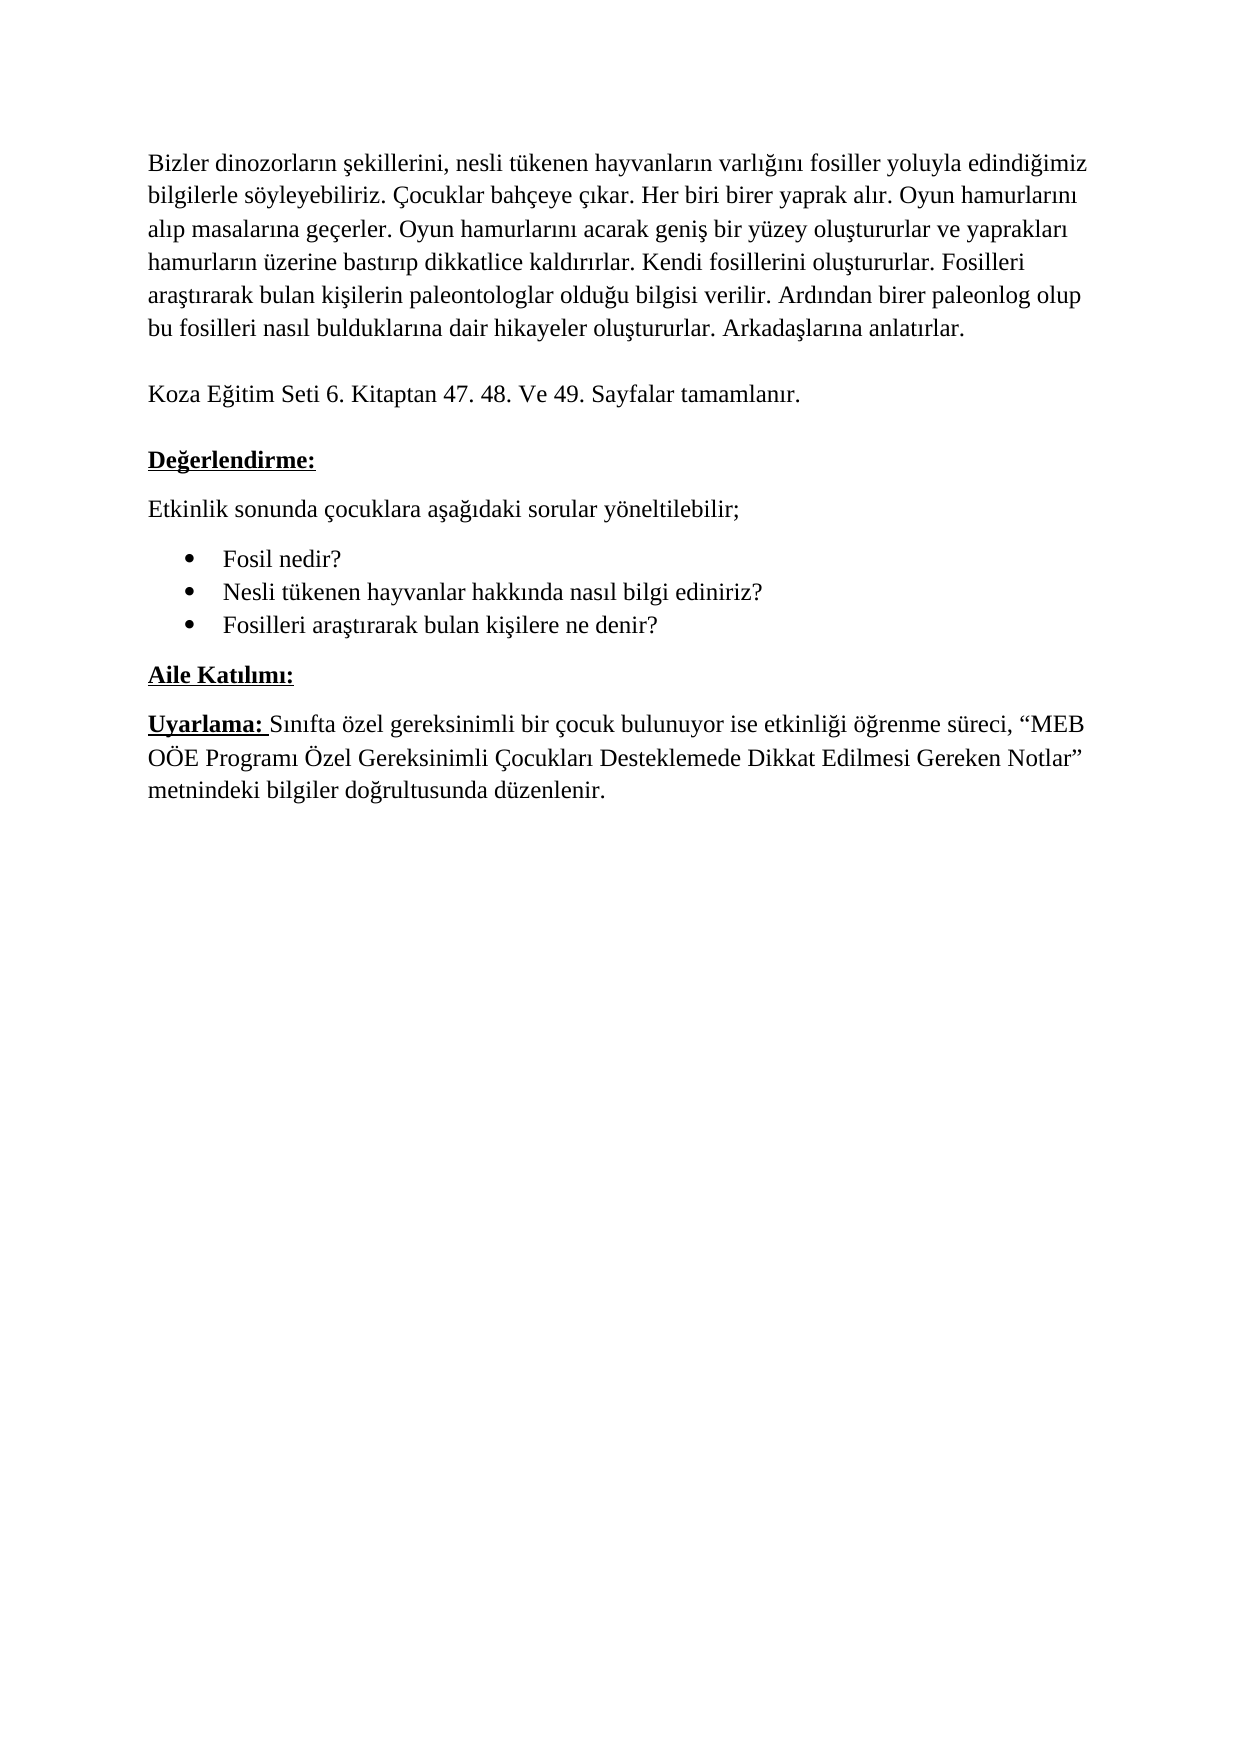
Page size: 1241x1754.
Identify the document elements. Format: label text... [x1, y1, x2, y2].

text Koza Eğitim Seti 6. Kitaptan 47. 48. Ve 49. Sayfalar tamamlanır. [148, 379, 1093, 407]
text Bizler dinozorların şekillerini, nesli tükenen hayvanların varlığını fosiller yoluyla edindiğimiz bilgilerle söyleyebiliriz. Çocuklar bahçeye çıkar. Her biri birer yaprak alır. Oyun hamurlarını alıp masalarına geçerler. Oyun hamurlarını acarak geniş bir yüzey oluştururlar ve yaprakları hamurların üzerine bastırıp dikkatlice kaldırırlar. Kendi fosillerini oluştururlar. Fosilleri araştırarak bulan kişilerin paleontologlar olduğu bilgisi verilir. Ardından birer paleonlog olup bu fosilleri nasıl bulduklarına dair hikayeler oluştururlar. Arkadaşlarına anlatırlar. [148, 148, 1093, 341]
text Etkinlik sonunda çocuklara aşağıdaki sorular yöneltilebilir; [148, 494, 1093, 523]
list Nesli tükenen hayvanlar hakkında nasıl bilgi ediniriz? [185, 577, 1093, 606]
list Fosilleri araştırarak bulan kişilere ne denir? [185, 610, 1093, 639]
list Fosil nedir? [185, 544, 1093, 573]
text Değerlendirme: [148, 445, 1093, 473]
text Aile Katılımı: [148, 660, 1093, 689]
text Uyarlama: Sınıfta özel gereksinimli bir çocuk bulunuyor ise etkinliği öğrenme süreci, “MEB OÖE Programı Özel Gereksinimli Çocukları Desteklemede Dikkat Edilmesi Gereken Notlar” metnindeki bilgiler doğrultusunda düzenlenir. [148, 709, 1093, 804]
